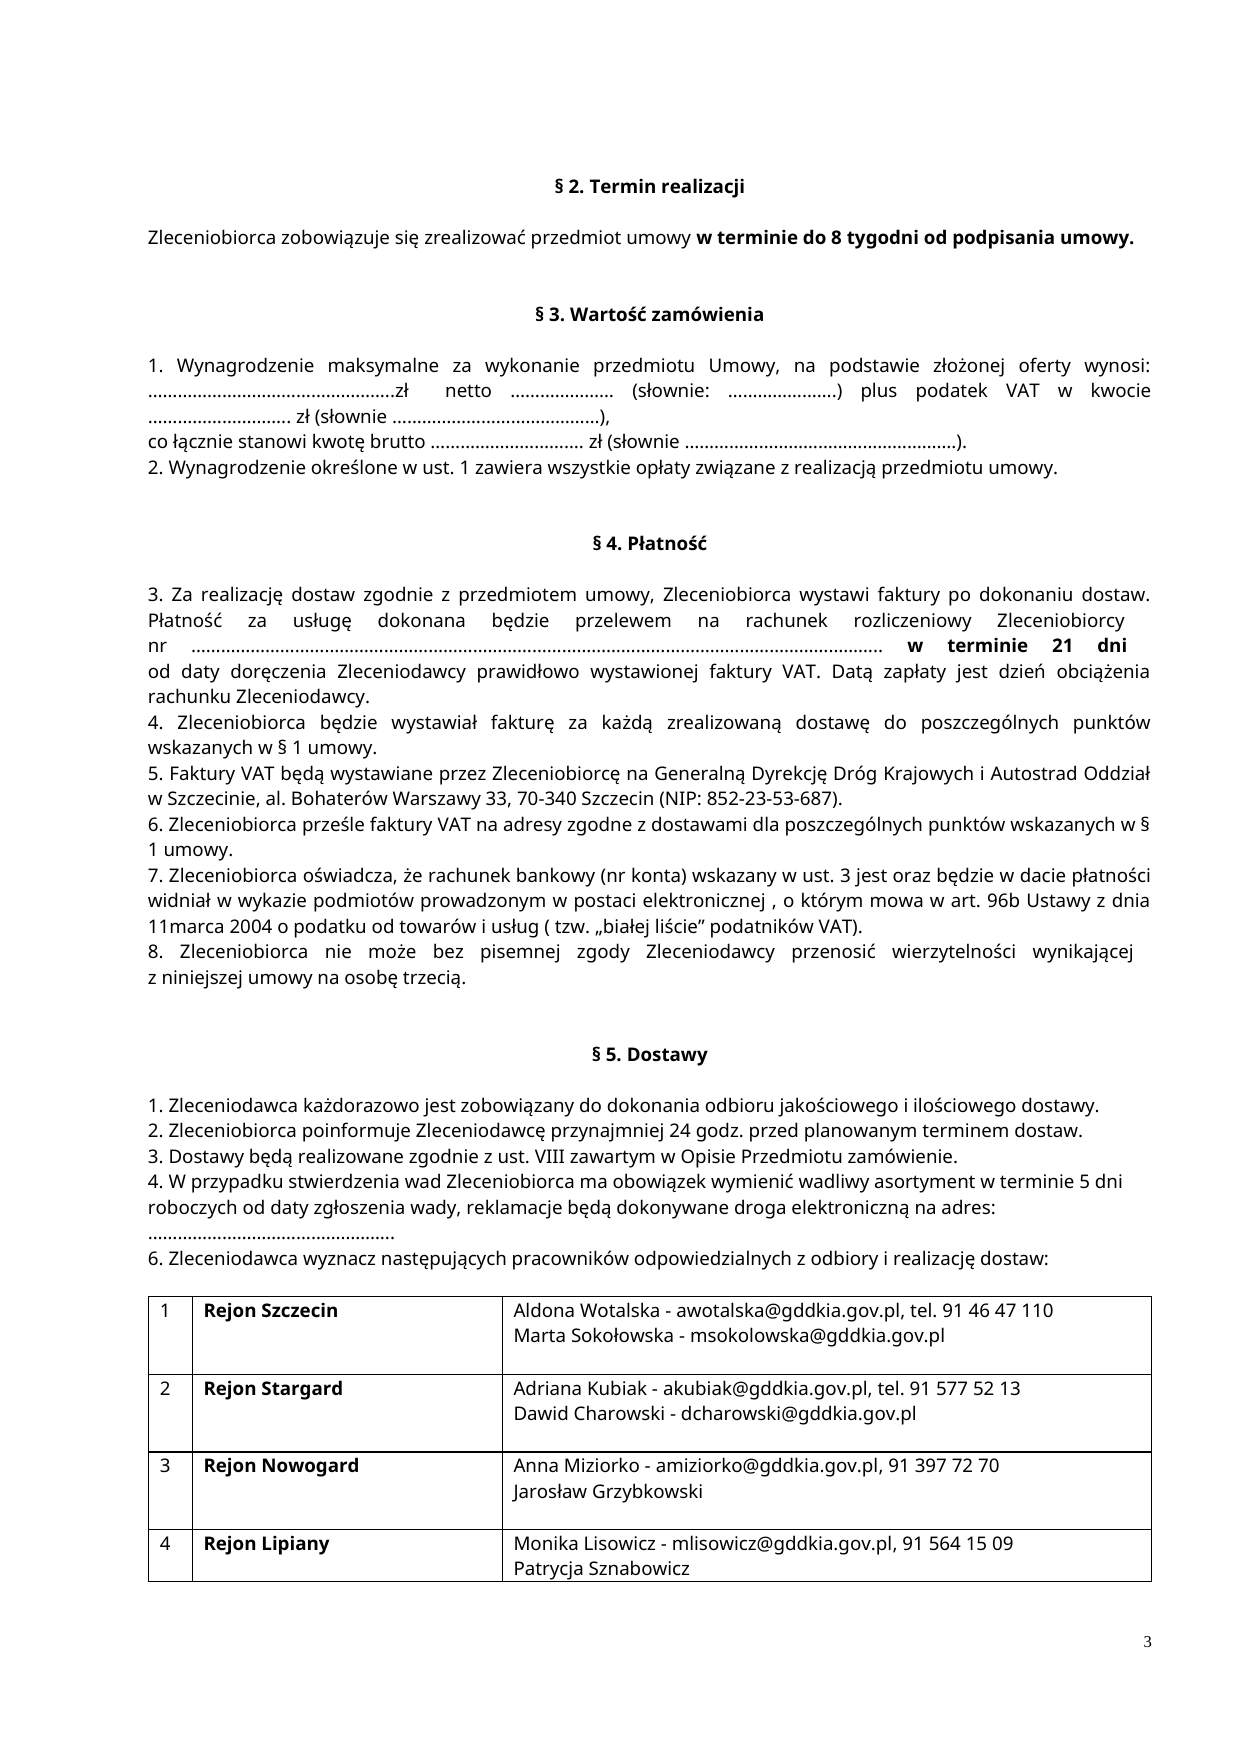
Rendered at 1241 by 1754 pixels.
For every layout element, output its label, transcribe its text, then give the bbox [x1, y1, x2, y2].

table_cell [503, 1530, 1151, 1581]
text 6. Zleceniobiorca prześle faktury VAT na adresy zgodne z dostawami dla poszczególnych punktów wskazanych w § 1 umowy. [148, 811, 1152, 862]
table_header Rejon Szczecin [193, 1297, 502, 1374]
text 6. Zleceniodawca wyznacz następujących pracowników odpowiedzialnych z odbiory i realizację dostaw: [148, 1245, 1152, 1271]
table_header 1 [149, 1297, 192, 1374]
table_cell Rejon Stargard [193, 1375, 502, 1451]
text co łącznie stanowi kwotę brutto …………………………. zł (słownie ……………………………………………….). [148, 428, 1152, 454]
text 1. Wynagrodzenie maksymalne za wykonanie przedmiotu Umowy, na podstawie złożonej oferty wynosi: …………………………………………..zł netto ………………… (słownie: ………………….) plus podatek VAT w kwocie ……………………….. zł (słownie ……………………………………), [148, 352, 1152, 428]
table_cell 3 [149, 1453, 192, 1529]
table_cell Adriana Kubiak - akubiak@gddkia.gov.pl, tel. 91 577 52 13 Dawid Charowski - dcharowski@gddkia.gov.pl [503, 1375, 1151, 1451]
text Zleceniobiorca zobowiązuje się zrealizować przedmiot umowy w terminie do 8 tygodni od podpisania umowy. [148, 224, 1152, 250]
text 3. Dostawy będą realizowane zgodnie z ust. VIII zawartym w Opisie Przedmiotu zamówienie. [148, 1143, 1152, 1168]
table_cell Anna Miziorko - amiziorko@gddkia.gov.pl, 91 397 72 70 Jarosław Grzybkowski [503, 1453, 1151, 1529]
table_cell 2 [149, 1375, 192, 1451]
text 4. W przypadku stwierdzenia wad Zleceniobiorca ma obowiązek wymienić wadliwy asortyment w terminie 5 dni roboczych od daty zgłoszenia wady, reklamacje będą dokonywane droga elektroniczną na adres: ………………………………………….. [148, 1168, 1152, 1245]
text 7. Zleceniobiorca oświadcza, że rachunek bankowy (nr konta) wskazany w ust. 3 jest oraz będzie w dacie płatności widniał w wykazie podmiotów prowadzonym w postaci elektronicznej , o którym mowa w art. 96b Ustawy z dnia 11marca 2004 o podatku od towarów i usług ( tzw. „białej liście” podatników VAT). [148, 862, 1152, 939]
text § 5. Dostawy [148, 1041, 1152, 1066]
text 2. Wynagrodzenie określone w ust. 1 zawiera wszystkie opłaty związane z realizacją przedmiotu umowy. [148, 454, 1152, 479]
text 3. Za realizację dostaw zgodnie z przedmiotem umowy, Zleceniobiorca wystawi faktury po dokonaniu dostaw. Płatność za usługę dokonana będzie przelewem na rachunek rozliczeniowy Zleceniobiorcy nr ………………………………………………………………………………………………………………………….. w terminie 21 dni od daty doręczenia Zleceniodawcy prawidłowo wystawionej faktury VAT. Datą zapłaty jest dzień obciążenia rachunku Zleceniodawcy. [148, 582, 1152, 709]
text 8. Zleceniobiorca nie może bez pisemnej zgody Zleceniodawcy przenosić wierzytelności wynikającej z niniejszej umowy na osobę trzecią. [148, 939, 1152, 990]
text 2. Zleceniobiorca poinformuje Zleceniodawcę przynajmniej 24 godz. przed planowanym terminem dostaw. [148, 1117, 1152, 1143]
text 1. Zleceniodawca każdorazowo jest zobowiązany do dokonania odbioru jakościowego i ilościowego dostawy. [148, 1092, 1152, 1117]
table_header Aldona Wotalska - awotalska@gddkia.gov.pl, tel. 91 46 47 110 Marta Sokołowska - msokolowska@gddkia.gov.pl [503, 1297, 1151, 1374]
table_cell Rejon Nowogard [193, 1453, 502, 1529]
table_cell Rejon Lipiany [193, 1530, 502, 1581]
text § 4. Płatność [148, 531, 1152, 556]
table_cell 4 [149, 1530, 192, 1581]
text § 2. Termin realizacji [148, 173, 1152, 199]
text § 3. Wartość zamówienia [148, 301, 1152, 326]
text 4. Zleceniobiorca będzie wystawiał fakturę za każdą zrealizowaną dostawę do poszczególnych punktów wskazanych w § 1 umowy. [148, 709, 1152, 760]
text 5. Faktury VAT będą wystawiane przez Zleceniobiorcę na Generalną Dyrekcję Dróg Krajowych i Autostrad Oddział w Szczecinie, al. Bohaterów Warszawy 33, 70-340 Szczecin (NIP: 852-23-53-687). [148, 760, 1152, 811]
